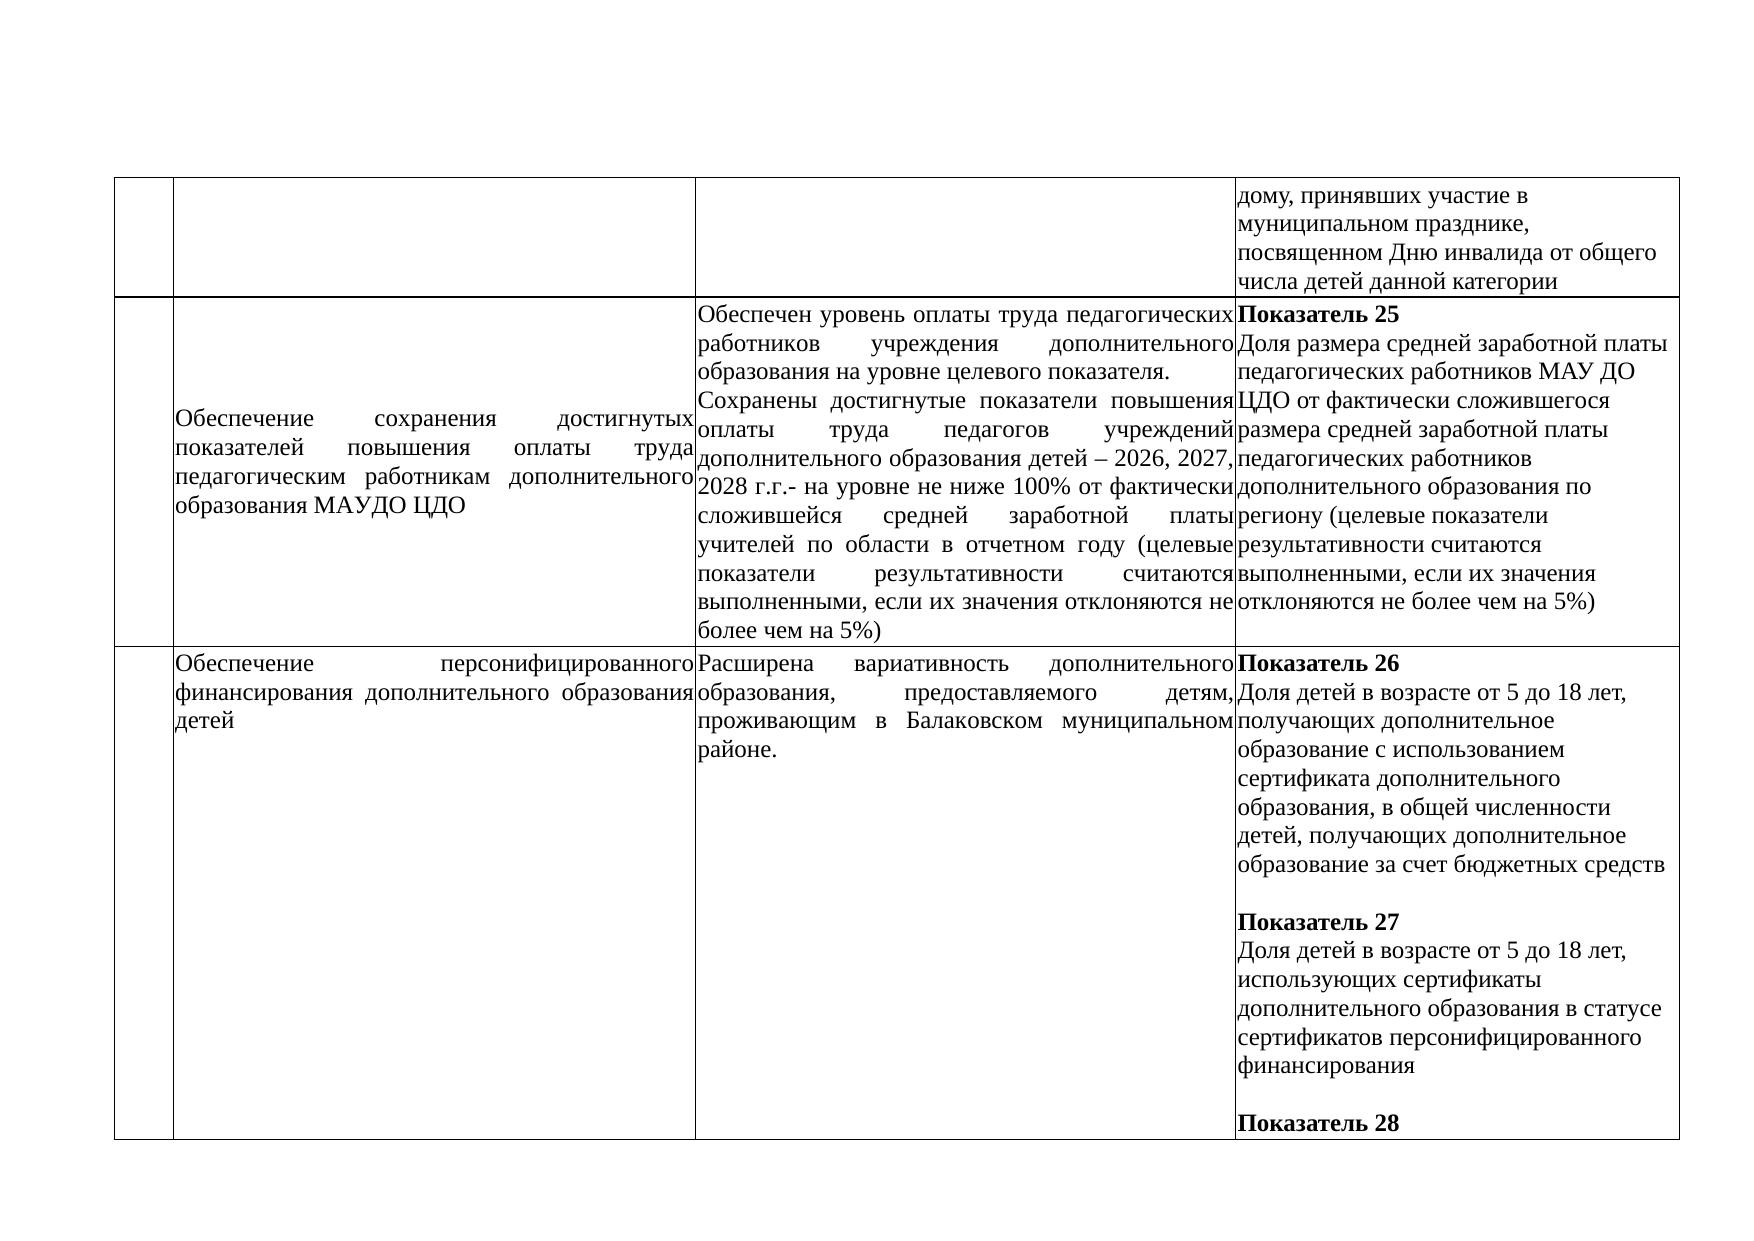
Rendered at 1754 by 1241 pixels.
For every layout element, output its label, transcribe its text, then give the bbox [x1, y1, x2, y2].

table_cell Обеспечен уровень оплаты труда педагогических работников учреждения дополнительного образования на уровне целевого показателя. Сохранены достигнутые показатели повышения оплаты труда педагогов учреждений дополнительного образования детей – 2026, 2027, 2028 г.г.- на уровне не ниже 100% от фактически сложившейся средней заработной платы учителей по области в отчетном году (целевые показатели результативности считаются выполненными, если их значения отклоняются не более чем на 5%) [696, 298, 1235, 646]
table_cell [1236, 178, 1679, 296]
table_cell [696, 178, 1235, 296]
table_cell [1236, 647, 1679, 1138]
table_cell [115, 298, 173, 646]
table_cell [174, 178, 695, 296]
table_cell [115, 178, 173, 296]
table_cell Показатель 25 Доля размера средней заработной платы педагогических работников МАУ ДО ЦДО от фактически сложившегося размера средней заработной платы педагогических работников дополнительного образования по региону (целевые показатели результативности считаются выполненными, если их значения отклоняются не более чем на 5%) [1236, 298, 1679, 646]
table_cell [115, 647, 173, 1138]
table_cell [174, 647, 695, 1138]
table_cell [696, 647, 1235, 1138]
table_cell Обеспечение сохранения достигнутых показателей повышения оплаты труда педагогическим работникам дополнительного образования МАУДО ЦДО [174, 298, 695, 646]
